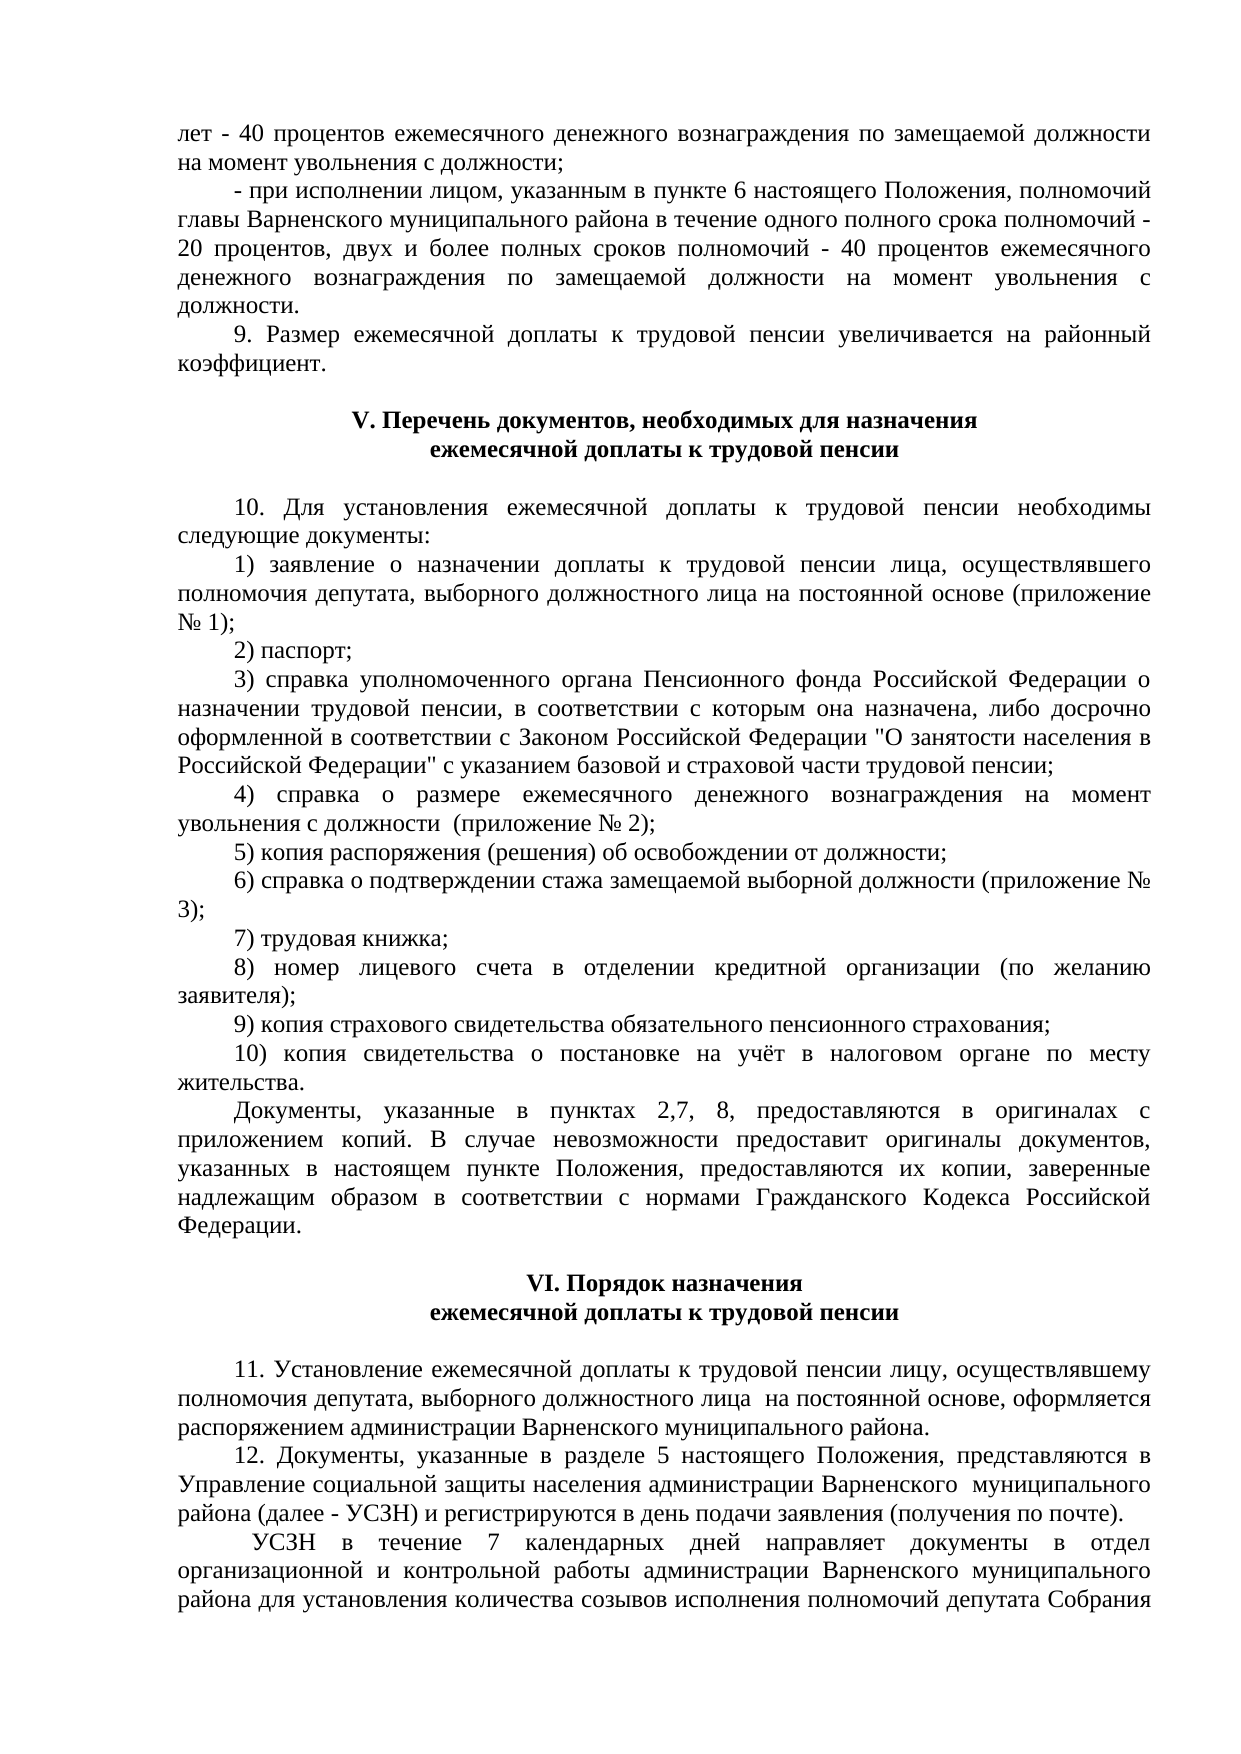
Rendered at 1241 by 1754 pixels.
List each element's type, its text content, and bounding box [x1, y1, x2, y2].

text 2) паспорт; [177, 636, 1152, 664]
text ежемесячной доплаты к трудовой пенсии [177, 434, 1152, 463]
text 10) копия свидетельства о постановке на учёт в налоговом органе по месту жительства. [177, 1038, 1152, 1096]
text ежемесячной доплаты к трудовой пенсии [177, 1297, 1152, 1326]
text - при исполнении лицом, указанным в пункте 6 настоящего Положения, полномочий главы Варненского муниципального района в течение одного полного срока полномочий - 20 процентов, двух и более полных сроков полномочий - 40 процентов ежемесячного денежного вознаграждения по замещаемой должности на момент увольнения с должности. [177, 176, 1152, 319]
text 4) справка о размере ежемесячного денежного вознаграждения на момент увольнения с должности (приложение № 2); [177, 779, 1152, 837]
text 9) копия страхового свидетельства обязательного пенсионного страхования; [177, 1009, 1152, 1038]
text 9. Размер ежемесячной доплаты к трудовой пенсии увеличивается на районный коэффициент. [177, 319, 1152, 377]
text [177, 118, 1152, 176]
text 3) справка уполномоченного органа Пенсионного фонда Российской Федерации о назначении трудовой пенсии, в соответствии с которым она назначена, либо досрочно оформленной в соответствии с Законом Российской Федерации "О занятости населения в Российской Федерации" с указанием базовой и страховой части трудовой пенсии; [177, 664, 1152, 779]
text V. Перечень документов, необходимых для назначения [177, 406, 1152, 434]
text 11. Установление ежемесячной доплаты к трудовой пенсии лицу, осуществлявшему полномочия депутата, выборного должностного лица на постоянной основе, оформляется распоряжением администрации Варненского муниципального района. [177, 1354, 1152, 1441]
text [177, 1527, 1152, 1613]
text 5) копия распоряжения (решения) об освобождении от должности; [177, 837, 1152, 866]
text 6) справка о подтверждении стажа замещаемой выборной должности (приложение № 3); [177, 866, 1152, 923]
text 12. Документы, указанные в разделе 5 настоящего Положения, представляются в Управление социальной защиты населения администрации Варненского муниципального района (далее - УСЗН) и регистрируются в день подачи заявления (получения по почте). [177, 1441, 1152, 1527]
text VI. Порядок назначения [177, 1268, 1152, 1297]
text 1) заявление о назначении доплаты к трудовой пенсии лица, осуществлявшего полномочия депутата, выборного должностного лица на постоянной основе (приложение № 1); [177, 549, 1152, 636]
text 10. Для установления ежемесячной доплаты к трудовой пенсии необходимы следующие документы: [177, 492, 1152, 549]
text Документы, указанные в пунктах 2,7, 8, предоставляются в оригиналах с приложением копий. В случае невозможности предоставит оригиналы документов, указанных в настоящем пункте Положения, предоставляются их копии, заверенные надлежащим образом в соответствии с нормами Гражданского Кодекса Российской Федерации. [177, 1096, 1152, 1239]
text 8) номер лицевого счета в отделении кредитной организации (по желанию заявителя); [177, 952, 1152, 1009]
text 7) трудовая книжка; [177, 923, 1152, 952]
